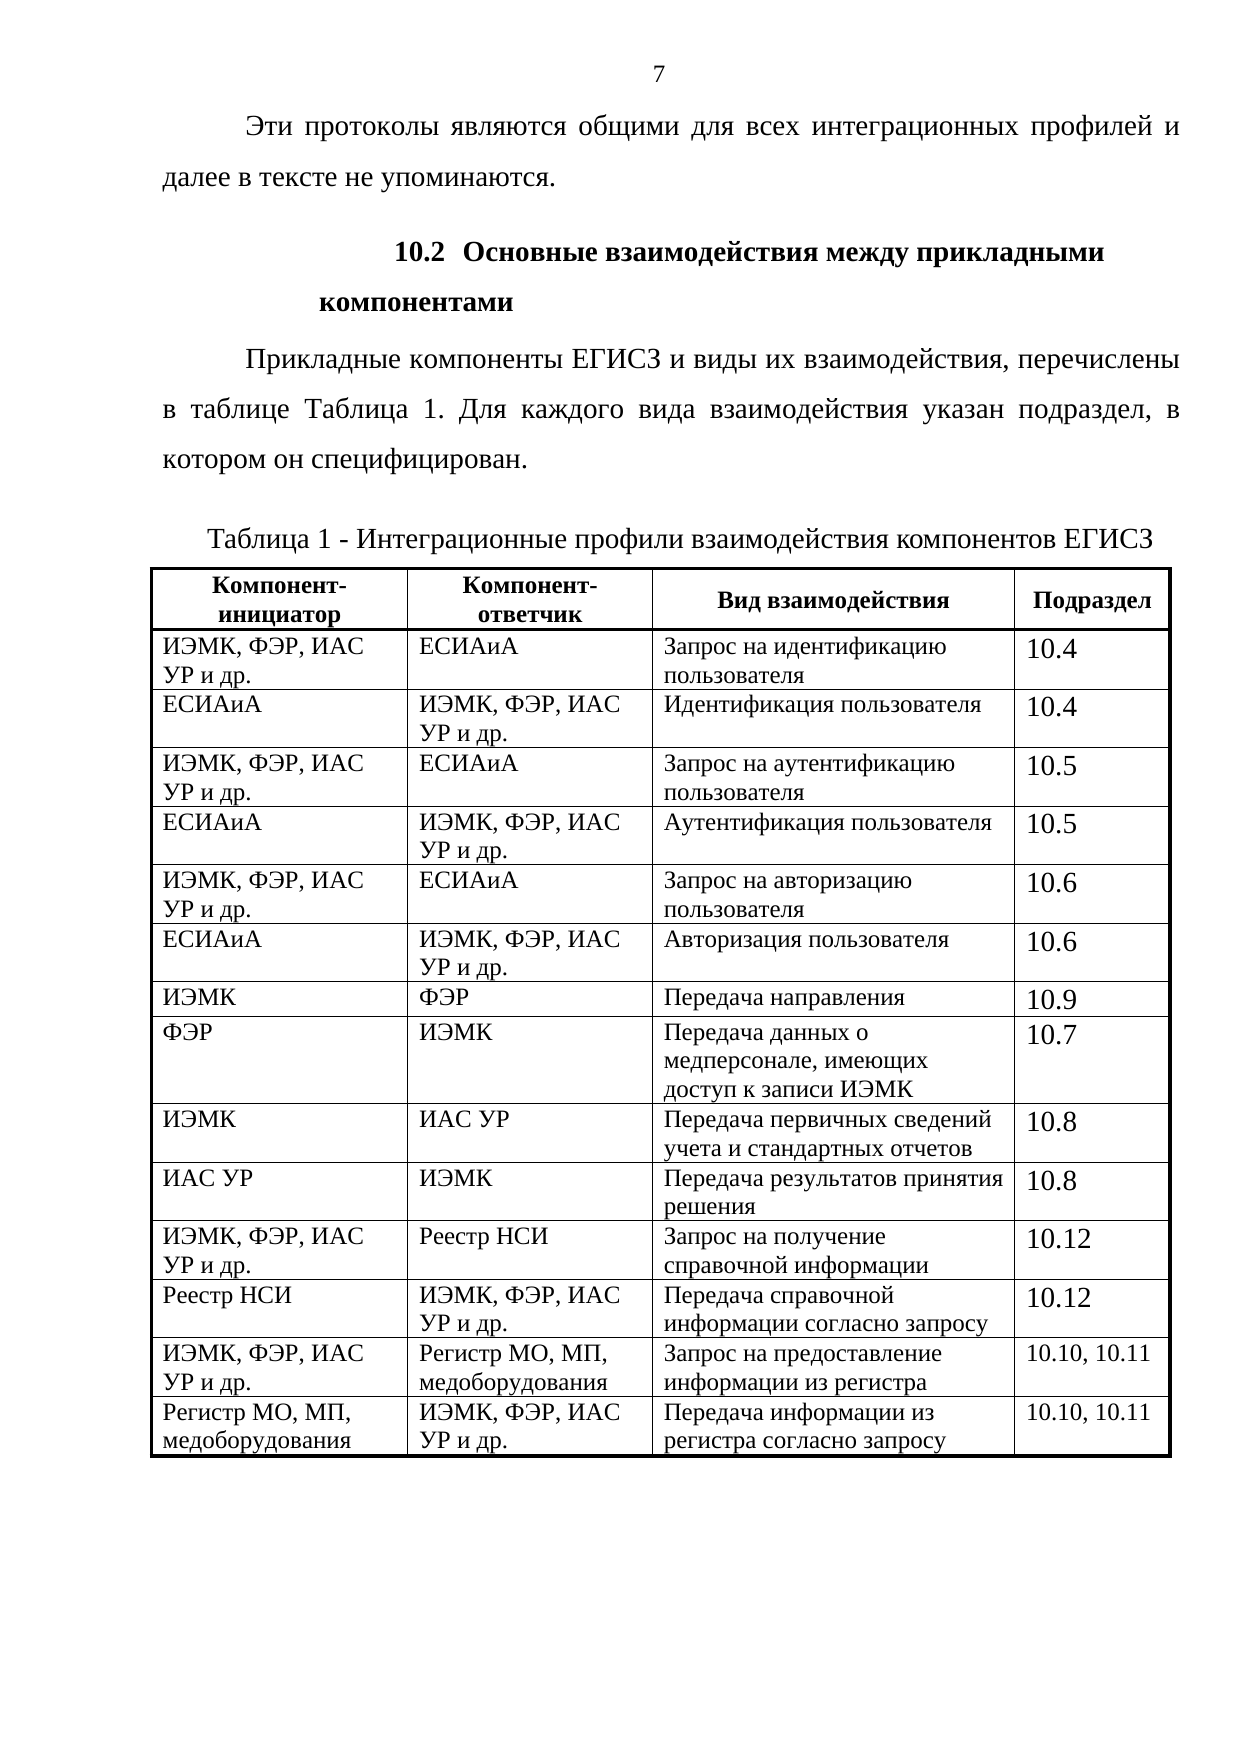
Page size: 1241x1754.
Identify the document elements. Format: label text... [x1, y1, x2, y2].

table_cell ИЭМК, ФЭР, ИАС УР и др. [153, 1221, 407, 1279]
table_cell Передача справочной информации согласно запросу [653, 1280, 1014, 1337]
table_cell ИЭМК, ФЭР, ИАС УР и др. [408, 1397, 652, 1454]
table_cell ЕСИАиА [408, 865, 652, 923]
table_cell Запрос на получение справочной информации [653, 1221, 1014, 1279]
table_cell ИЭМК, ФЭР, ИАС УР и др. [153, 865, 407, 923]
table_cell 10.8 [1015, 1163, 1168, 1220]
table_cell Аутентификация пользователя [653, 807, 1014, 864]
table_cell ЕСИАиА [153, 924, 407, 981]
table_cell 10.10, 10.11 [1015, 1338, 1168, 1396]
table_cell Реестр НСИ [408, 1221, 652, 1279]
table_cell Идентификация пользователя [653, 690, 1014, 747]
table_cell Передача информации из регистра согласно запросу [653, 1397, 1014, 1454]
table_cell Регистр МО, МП, медоборудования [153, 1397, 407, 1454]
table_cell ИЭМК [408, 1017, 652, 1103]
table_cell 10.9 [1015, 982, 1168, 1016]
table_cell Передача данных о медперсонале, имеющих доступ к записи ИЭМК [653, 1017, 1014, 1103]
table_cell Реестр НСИ [153, 1280, 407, 1337]
table_cell Авторизация пользователя [653, 924, 1014, 981]
table_cell ИЭМК [153, 982, 407, 1016]
table_cell ЕСИАиА [153, 807, 407, 864]
subtitle Основные взаимодействия между прикладными компонентами [319, 234, 1181, 318]
table_cell Передача направления [653, 982, 1014, 1016]
table_cell ИЭМК, ФЭР, ИАС УР и др. [408, 690, 652, 747]
table_cell 10.12 [1015, 1221, 1168, 1279]
table_cell Регистр МО, МП, медоборудования [408, 1338, 652, 1396]
text Эти протоколы являются общими для всех интеграционных профилей и далее в тексте не упоминаются. [162, 108, 1181, 192]
table_header Компонент-инициатор [153, 570, 407, 628]
table_cell Передача первичных сведений учета и стандартных отчетов [653, 1104, 1014, 1162]
table_cell 10.5 [1015, 748, 1168, 806]
table_cell 10.8 [1015, 1104, 1168, 1162]
table_cell Запрос на предоставление информации из регистра [653, 1338, 1014, 1396]
table_cell ФЭР [408, 982, 652, 1016]
table_cell ИЭМК [153, 1104, 407, 1162]
table_cell Запрос на идентификацию пользователя [653, 631, 1014, 688]
table_cell ЕСИАиА [408, 631, 652, 688]
table_cell 10.4 [1015, 631, 1168, 688]
table_cell ИЭМК, ФЭР, ИАС УР и др. [408, 807, 652, 864]
table_cell Передача результатов принятия решения [653, 1163, 1014, 1220]
table_cell ИЭМК, ФЭР, ИАС УР и др. [153, 748, 407, 806]
table_cell Запрос на авторизацию пользователя [653, 865, 1014, 923]
table_cell 10.7 [1015, 1017, 1168, 1103]
table_cell 10.5 [1015, 807, 1168, 864]
table_cell ИЭМК, ФЭР, ИАС УР и др. [408, 1280, 652, 1337]
text - Интеграционные профили взаимодействия компонентов ЕГИСЗ [207, 521, 1181, 555]
table_header Подраздел [1015, 570, 1168, 628]
table_cell 10.10, 10.11 [1015, 1397, 1168, 1454]
table_cell 10.4 [1015, 690, 1168, 747]
table_cell 10.6 [1015, 865, 1168, 923]
table_cell ИАС УР [153, 1163, 407, 1220]
table_cell 10.12 [1015, 1280, 1168, 1337]
table_cell Запрос на аутентификацию пользователя [653, 748, 1014, 806]
text Прикладные компоненты ЕГИСЗ и виды их взаимодействия, перечислены в таблице 1. Для каждого вида взаимодействия указан подраздел, в котором он специфицирован. [162, 341, 1181, 475]
table_cell ЕСИАиА [408, 748, 652, 806]
table_cell ИАС УР [408, 1104, 652, 1162]
table_cell 10.6 [1015, 924, 1168, 981]
table_header Вид взаимодействия [653, 570, 1014, 628]
table_cell ИЭМК [408, 1163, 652, 1220]
table_cell ИЭМК, ФЭР, ИАС УР и др. [408, 924, 652, 981]
table_cell ФЭР [153, 1017, 407, 1103]
table_header Компонент-ответчик [408, 570, 652, 628]
table_cell ЕСИАиА [153, 690, 407, 747]
table_cell ИЭМК, ФЭР, ИАС УР и др. [153, 631, 407, 688]
table_cell ИЭМК, ФЭР, ИАС УР и др. [153, 1338, 407, 1396]
